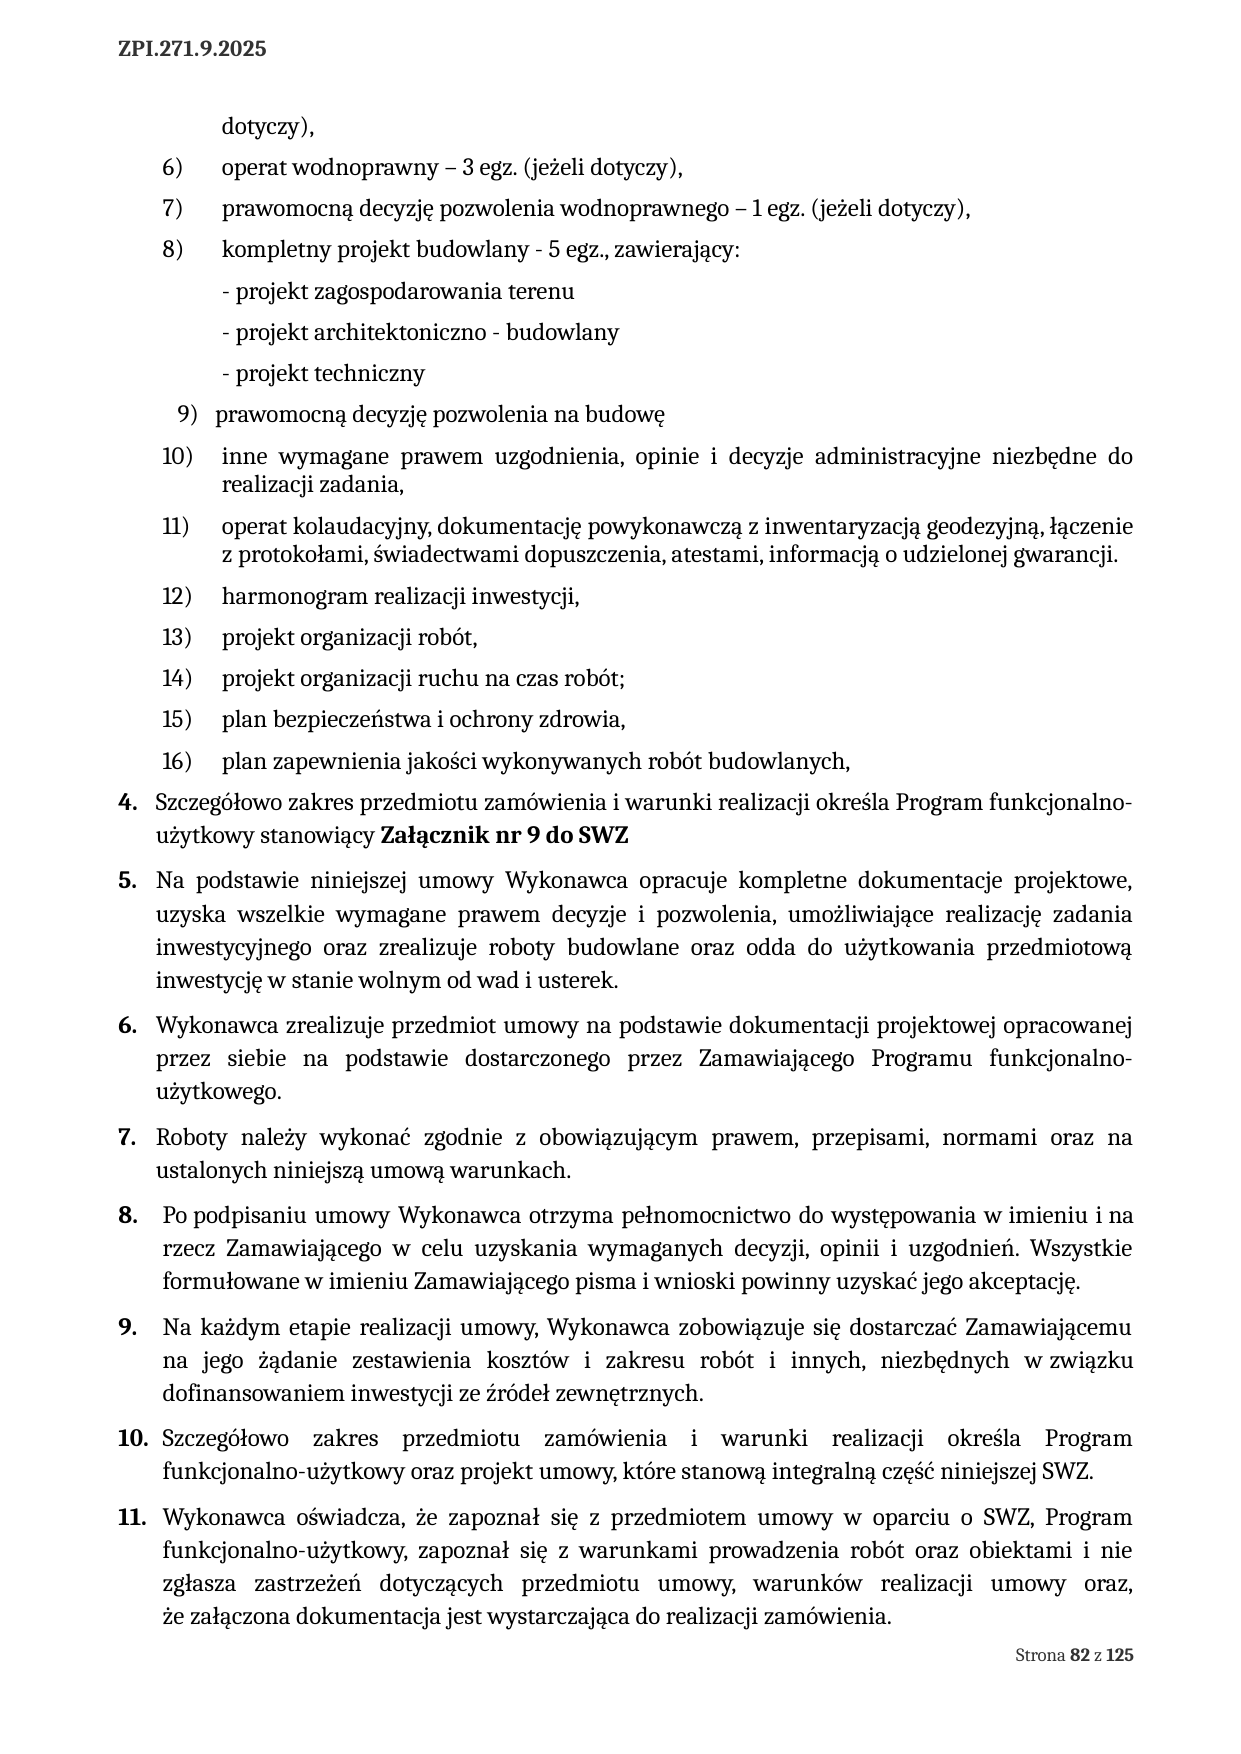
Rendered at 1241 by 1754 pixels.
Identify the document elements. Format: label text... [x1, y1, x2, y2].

list plan zapewnienia jakości wykonywanych robót budowlanych, [162, 747, 1134, 775]
list Wykonawca oświadcza, że zapoznał się z przedmiotem umowy w oparciu o SWZ, Program funkcjonalno-użytkowy, zapoznał się z warunkami prowadzenia robót oraz obiektami i nie zgłasza zastrzeżeń dotyczących przedmiotu umowy, warunków realizacji umowy oraz, że załączona dokumentacja jest wystarczająca do realizacji zamówienia. [118, 1503, 1134, 1631]
list prawomocną decyzję pozwolenia na budowę [177, 400, 1134, 429]
text - projekt techniczny [222, 359, 1134, 388]
list Roboty należy wykonać zgodnie z obowiązującym prawem, przepisami, normami oraz na ustalonych niniejszą umową warunkach. [118, 1123, 1134, 1184]
list harmonogram realizacji inwestycji, [162, 582, 1134, 610]
list Wykonawca zrealizuje przedmiot umowy na podstawie dokumentacji projektowej opracowanej przez siebie na podstawie dostarczonego przez Zamawiającego Programu funkcjonalno-użytkowego. [118, 1011, 1134, 1106]
text - projekt zagospodarowania terenu [222, 277, 1134, 305]
text 7) prawomocną decyzję pozwolenia wodnoprawnego – 1 egz. (jeżeli dotyczy), [162, 194, 1134, 223]
text 6) operat wodnoprawny – 3 egz. (jeżeli dotyczy), [162, 153, 1134, 182]
list inne wymagane prawem uzgodnienia, opinie i decyzje administracyjne niezbędne do realizacji zadania, [162, 442, 1134, 499]
list projekt organizacji robót, [162, 623, 1134, 652]
list Po podpisaniu umowy Wykonawca otrzyma pełnomocnictwo do występowania w imieniu i na rzecz Zamawiającego w celu uzyskania wymaganych decyzji, opinii i uzgodnień. Wszystkie formułowane w imieniu Zamawiającego pisma i wnioski powinny uzyskać jego akceptację. [118, 1201, 1134, 1296]
list Szczegółowo zakres przedmiotu zamówienia i warunki realizacji określa Program funkcjonalno-użytkowy oraz projekt umowy, które stanową integralną część niniejszej SWZ. [118, 1424, 1134, 1486]
list projekt organizacji ruchu na czas robót; [162, 664, 1134, 693]
list Na podstawie niniejszej umowy Wykonawca opracuje kompletne dokumentacje projektowe, uzyska wszelkie wymagane prawem decyzje i pozwolenia, umożliwiające realizację zadania inwestycyjnego oraz zrealizuje roboty budowlane oraz odda do użytkowania przedmiotową inwestycję w stanie wolnym od wad i usterek. [118, 866, 1134, 994]
list operat kolaudacyjny, dokumentację powykonawczą z inwentaryzacją geodezyjną, łączenie z protokołami, świadectwami dopuszczenia, atestami, informacją o udzielonej gwarancji. [162, 512, 1134, 569]
list Szczegółowo zakres przedmiotu zamówienia i warunki realizacji określa Program funkcjonalno-użytkowy stanowiący Załącznik nr 9 do SWZ [118, 788, 1134, 850]
list Na każdym etapie realizacji umowy, Wykonawca zobowiązuje się dostarczać Zamawiającemu na jego żądanie zestawienia kosztów i zakresu robót i innych, niezbędnych w związku dofinansowaniem inwestycji ze źródeł zewnętrznych. [118, 1313, 1134, 1407]
text - projekt architektoniczno - budowlany [222, 318, 1134, 347]
text 8) kompletny projekt budowlany - 5 egz., zawierający: [162, 235, 1134, 264]
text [162, 112, 1134, 140]
list plan bezpieczeństwa i ochrony zdrowia, [162, 705, 1134, 734]
